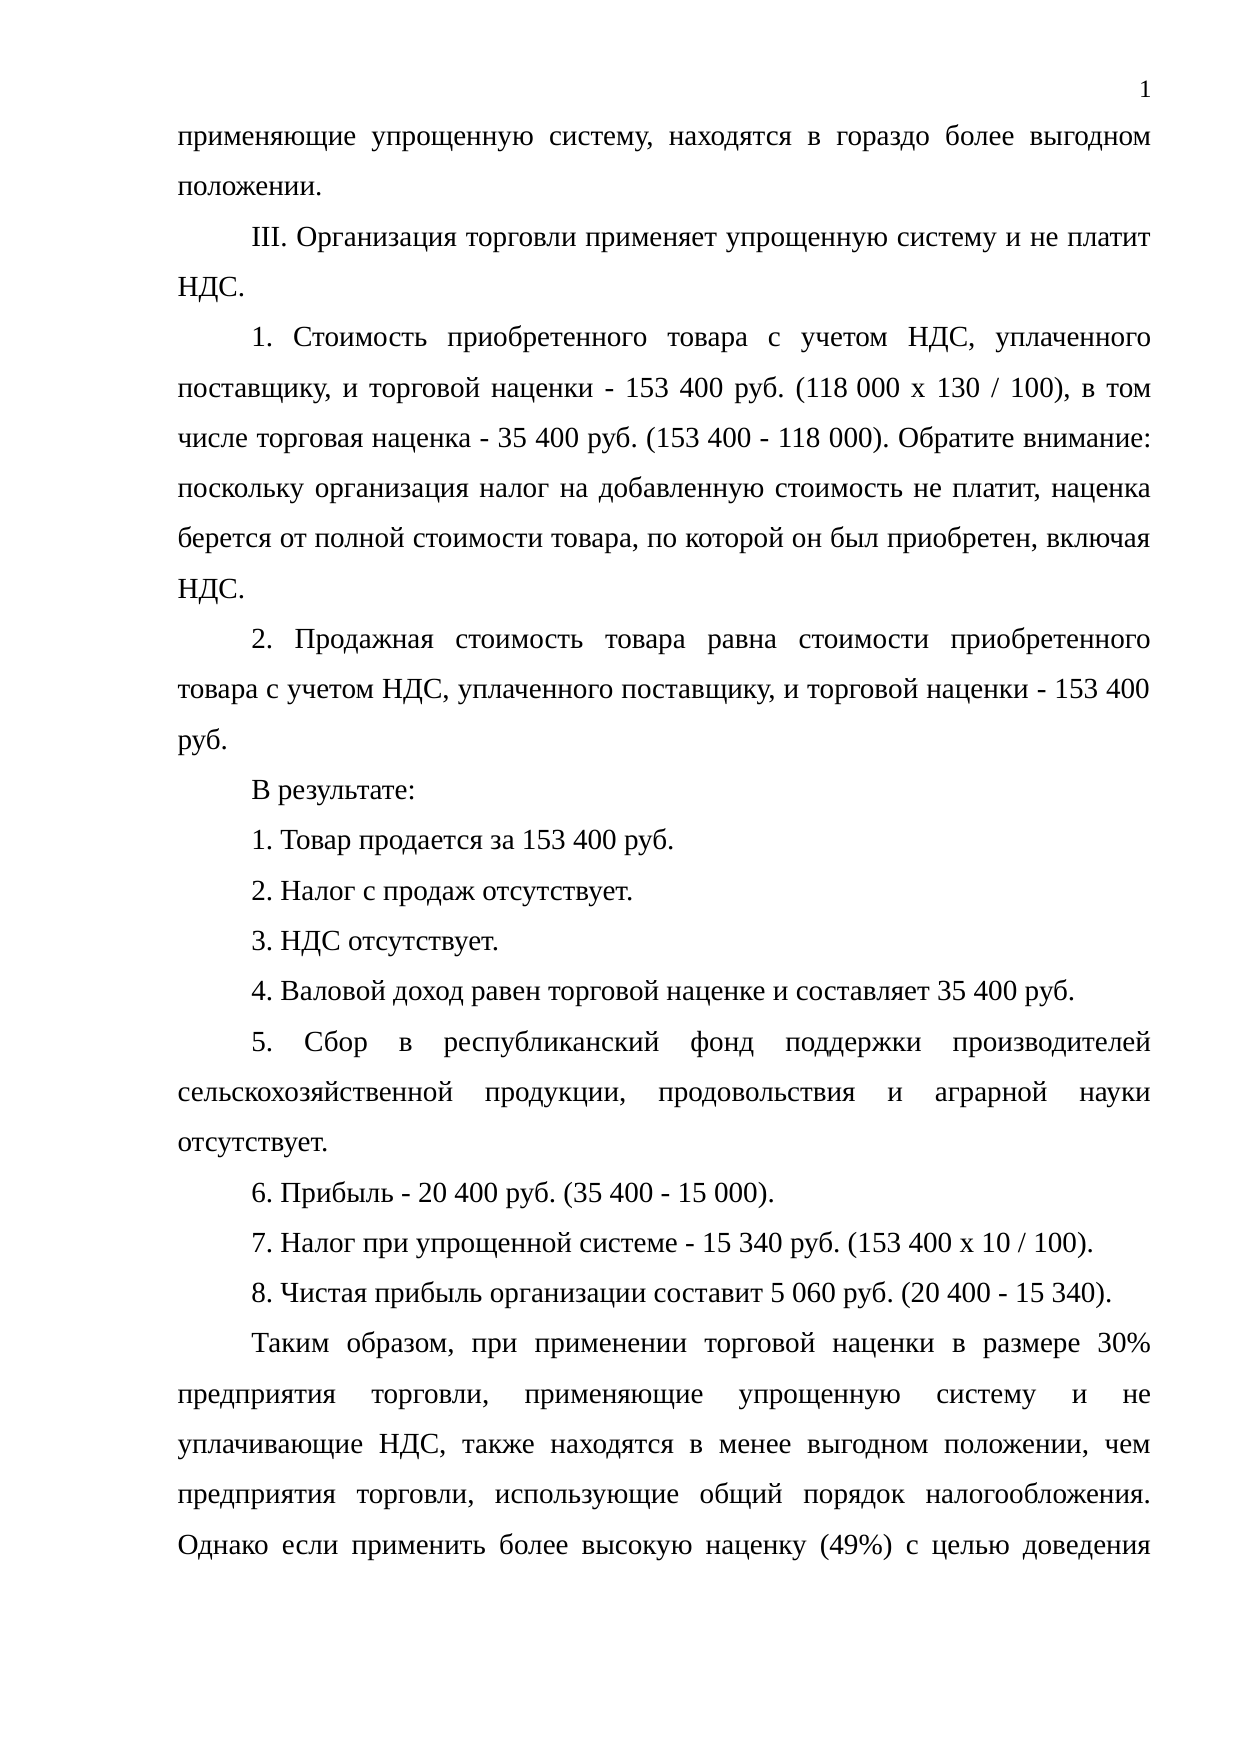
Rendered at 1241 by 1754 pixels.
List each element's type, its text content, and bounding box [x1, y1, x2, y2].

text В результате: [177, 772, 1152, 806]
text 4. Валовой доход равен торговой наценке и составляет 35 400 руб. [177, 973, 1152, 1007]
text 3. НДС отсутствует. [177, 923, 1152, 957]
text 6. Прибыль - 20 400 руб. (35 400 - 15 000). [177, 1175, 1152, 1208]
text 5. Сбор в республиканский фонд поддержки производителей сельскохозяйственной продукции, продовольствия и аграрной науки отсутствует. [177, 1024, 1152, 1158]
text 7. Налог при упрощенной системе - 15 340 руб. (153 400 х 10 / 100). [177, 1225, 1152, 1258]
text 1. Товар продается за 153 400 руб. [177, 822, 1152, 856]
text 2. Продажная стоимость товара равна стоимости приобретенного товара с учетом НДС, уплаченного поставщику, и торговой наценки - 153 400 руб. [177, 621, 1152, 755]
text III. Организация торговли применяет упрощенную систему и не платит НДС. [177, 219, 1152, 303]
text 1. Стоимость приобретенного товара с учетом НДС, уплаченного поставщику, и торговой наценки - 153 400 руб. (118 000 х 130 / 100), в том числе торговая наценка - 35 400 руб. (153 400 - 118 000). Обратите внимание: поскольку организация налог на добавленную стоимость не платит, наценка берется от полной стоимости товара, по которой он был приобретен, включая НДС. [177, 319, 1152, 604]
text 2. Налог с продаж отсутствует. [177, 873, 1152, 906]
text 8. Чистая прибыль организации составит 5 060 руб. (20 400 - 15 340). [177, 1275, 1152, 1309]
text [177, 1326, 1152, 1560]
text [177, 118, 1152, 202]
